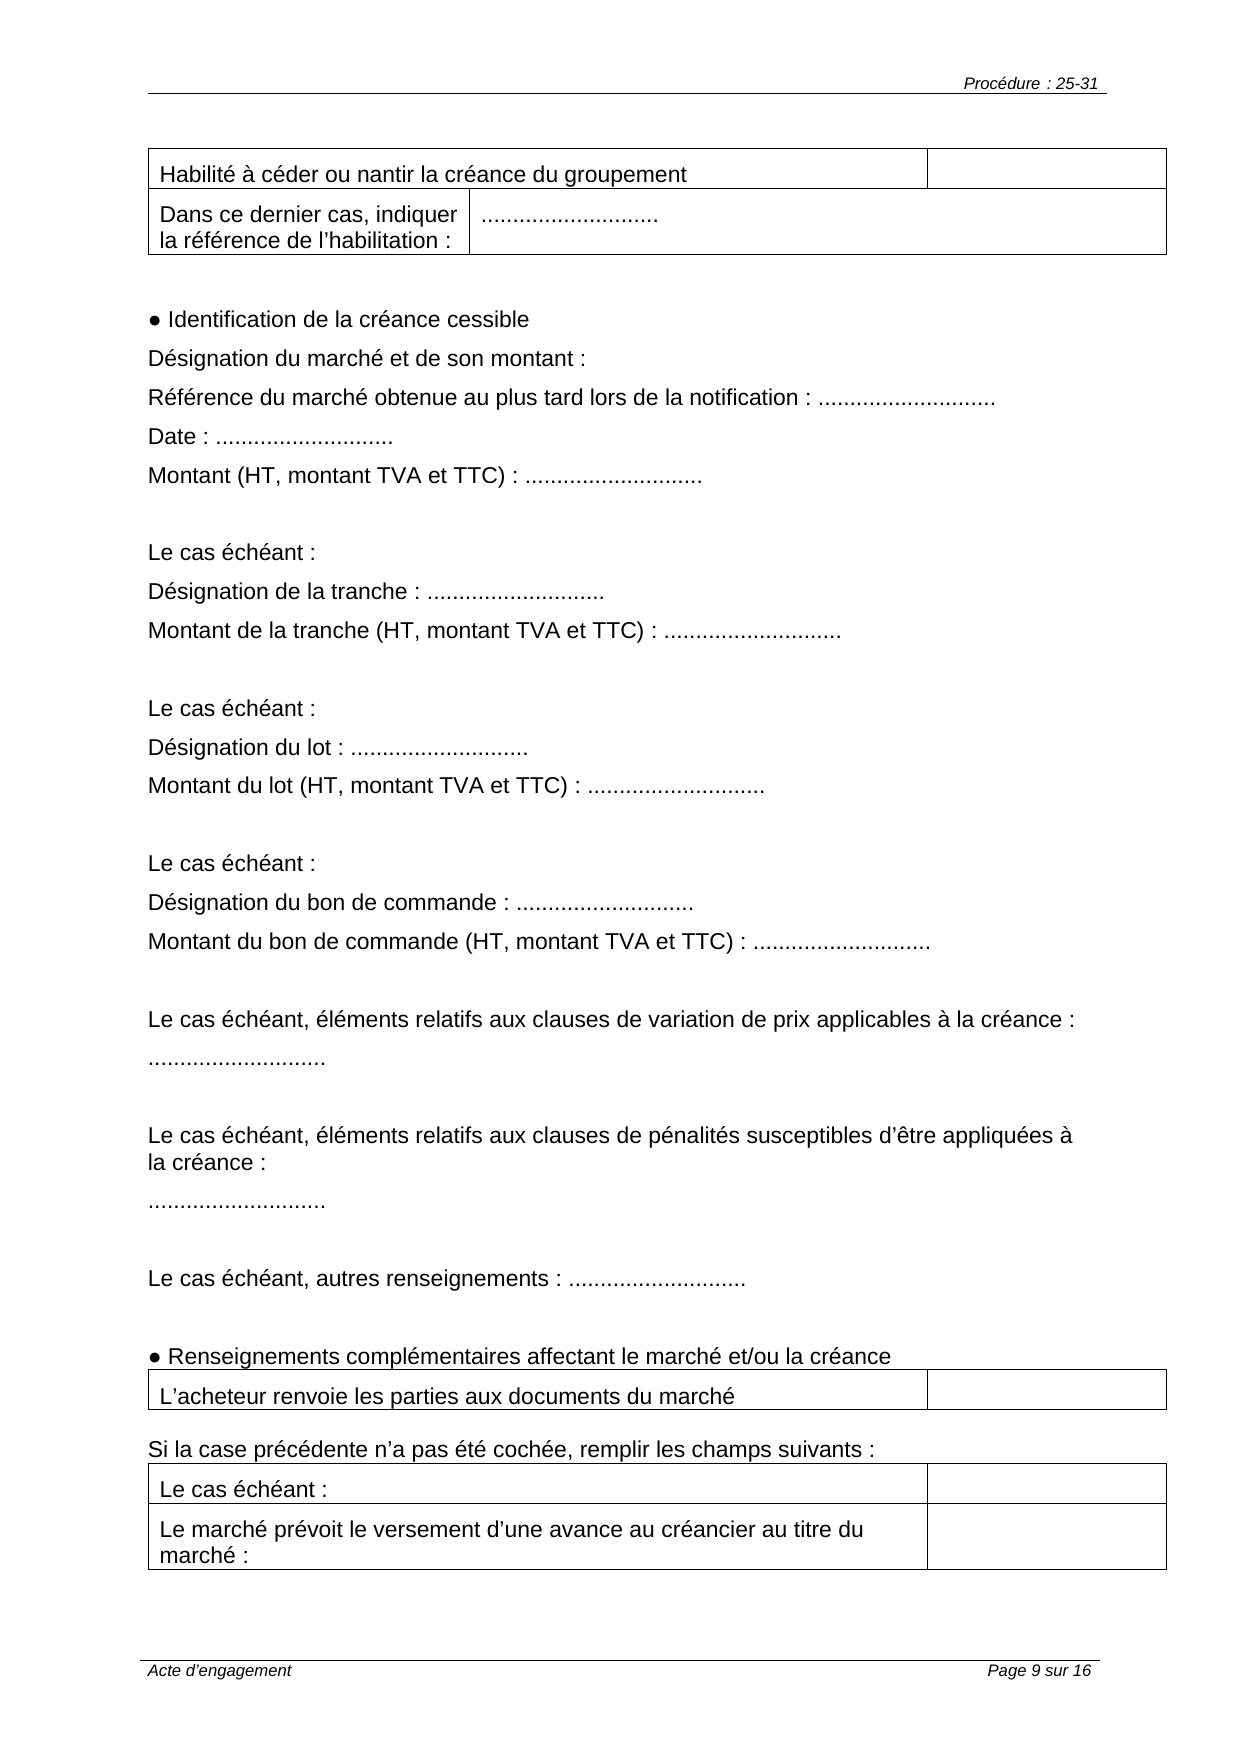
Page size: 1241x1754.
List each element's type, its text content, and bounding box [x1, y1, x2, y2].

table_header Le cas échéant : [149, 1464, 927, 1503]
text Montant de la tranche (HT, montant TVA et TTC) : ............................ [148, 617, 1093, 643]
text Montant (HT, montant TVA et TTC) : ............................ [148, 462, 1093, 488]
text ............................ [148, 1044, 1093, 1071]
table_header [928, 1464, 1166, 1503]
text Montant du bon de commande (HT, montant TVA et TTC) : ............................ [148, 928, 1093, 954]
text Désignation du bon de commande : ............................ [148, 889, 1093, 915]
text Référence du marché obtenue au plus tard lors de la notification : ............................ [148, 384, 1093, 410]
text Le cas échéant : [148, 850, 1093, 876]
table_cell ............................ [470, 189, 1166, 254]
text Le cas échéant : [148, 695, 1093, 721]
table_cell Habilité à céder ou nantir la créance du groupement [149, 149, 927, 187]
text Date : ............................ [148, 423, 1093, 449]
table_cell [928, 149, 1166, 187]
text Le cas échéant, éléments relatifs aux clauses de pénalités susceptibles d’être appliquées à la créance : [148, 1122, 1093, 1175]
text Le cas échéant, éléments relatifs aux clauses de variation de prix applicables à la créance : [148, 1006, 1093, 1032]
text Désignation du marché et de son montant : [148, 345, 1093, 371]
table_header [928, 1370, 1166, 1409]
text Le cas échéant : [148, 539, 1093, 566]
text Le cas échéant, autres renseignements : ............................ [148, 1265, 1093, 1291]
table_header L’acheteur renvoie les parties aux documents du marché [149, 1370, 927, 1409]
text ● Renseignements complémentaires affectant le marché et/ou la créance [148, 1343, 1093, 1369]
text Montant du lot (HT, montant TVA et TTC) : ............................ [148, 772, 1093, 799]
text Désignation de la tranche : ............................ [148, 578, 1093, 604]
text ● Identification de la créance cessible [148, 306, 1093, 332]
text ............................ [148, 1187, 1093, 1214]
table_cell Le marché prévoit le versement d’une avance au créancier au titre du marché : [149, 1504, 927, 1569]
table_cell Dans ce dernier cas, indiquer la référence de l’habilitation : [149, 189, 469, 254]
text Désignation du lot : ............................ [148, 733, 1093, 760]
table_cell [928, 1504, 1166, 1569]
text Si la case précédente n’a pas été cochée, remplir les champs suivants : [148, 1436, 1093, 1463]
